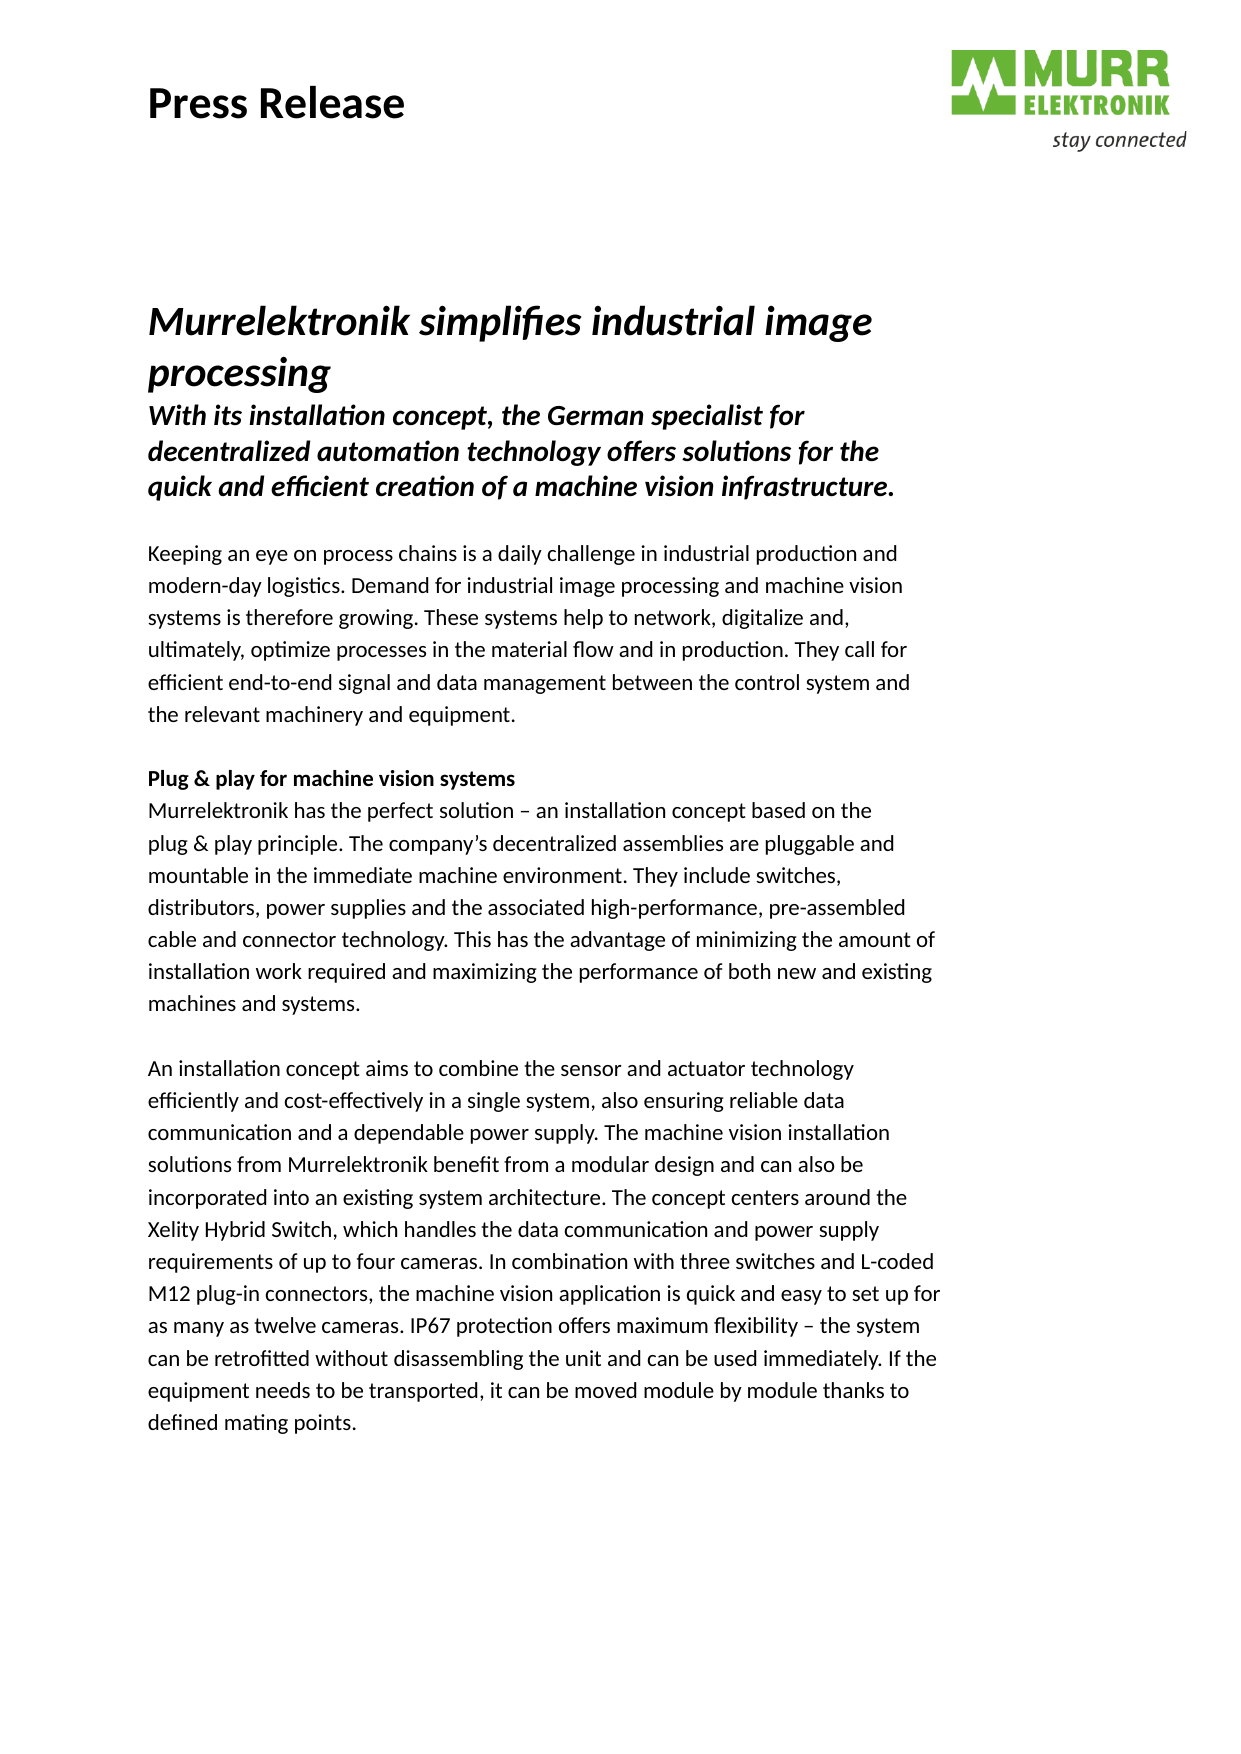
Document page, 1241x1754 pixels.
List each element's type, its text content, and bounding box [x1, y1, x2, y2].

text An installation concept aims to combine the sensor and actuator technology efficiently and cost-effectively in a single system, also ensuring reliable data communication and a dependable power supply. The machine vision installation solutions from Murrelektronik benefit from a modular design and can also be incorporated into an existing system architecture. The concept centers around the Xelity Hybrid Switch, which handles the data communication and power supply requirements of up to four cameras. In combination with three switches and L-coded M12 plug-in connectors, the machine vision application is quick and easy to set up for as many as twelve cameras. IP67 protection offers maximum flexibility – the system can be retrofitted without disassembling the unit and can be used immediately. If the equipment needs to be transported, it can be moved module by module thanks to defined mating points. [148, 1054, 945, 1436]
text Murrelektronik simplifies industrial image processing [148, 295, 945, 397]
picture [951, 50, 1187, 152]
text Plug & play for machine vision systems [148, 764, 945, 792]
text Keeping an eye on process chains is a daily challenge in industrial production and modern-day logistics. Demand for industrial image processing and machine vision systems is therefore growing. These systems help to network, digitalize and, ultimately, optimize processes in the material flow and in production. They call for efficient end-to-end signal and data management between the control system and the relevant machinery and equipment. [148, 539, 945, 728]
text With its installation concept, the German specialist for decentralized automation technology offers solutions for the quick and efficient creation of a machine vision infrastructure. [148, 397, 945, 504]
text Murrelektronik has the perfect solution – an installation concept based on the plug & play principle. The company’s decentralized assemblies are pluggable and mountable in the immediate machine environment. They include switches, distributors, power supplies and the associated high-performance, pre-assembled cable and connector technology. This has the advantage of minimizing the amount of installation work required and maximizing the performance of both new and existing machines and systems. [148, 796, 945, 1018]
